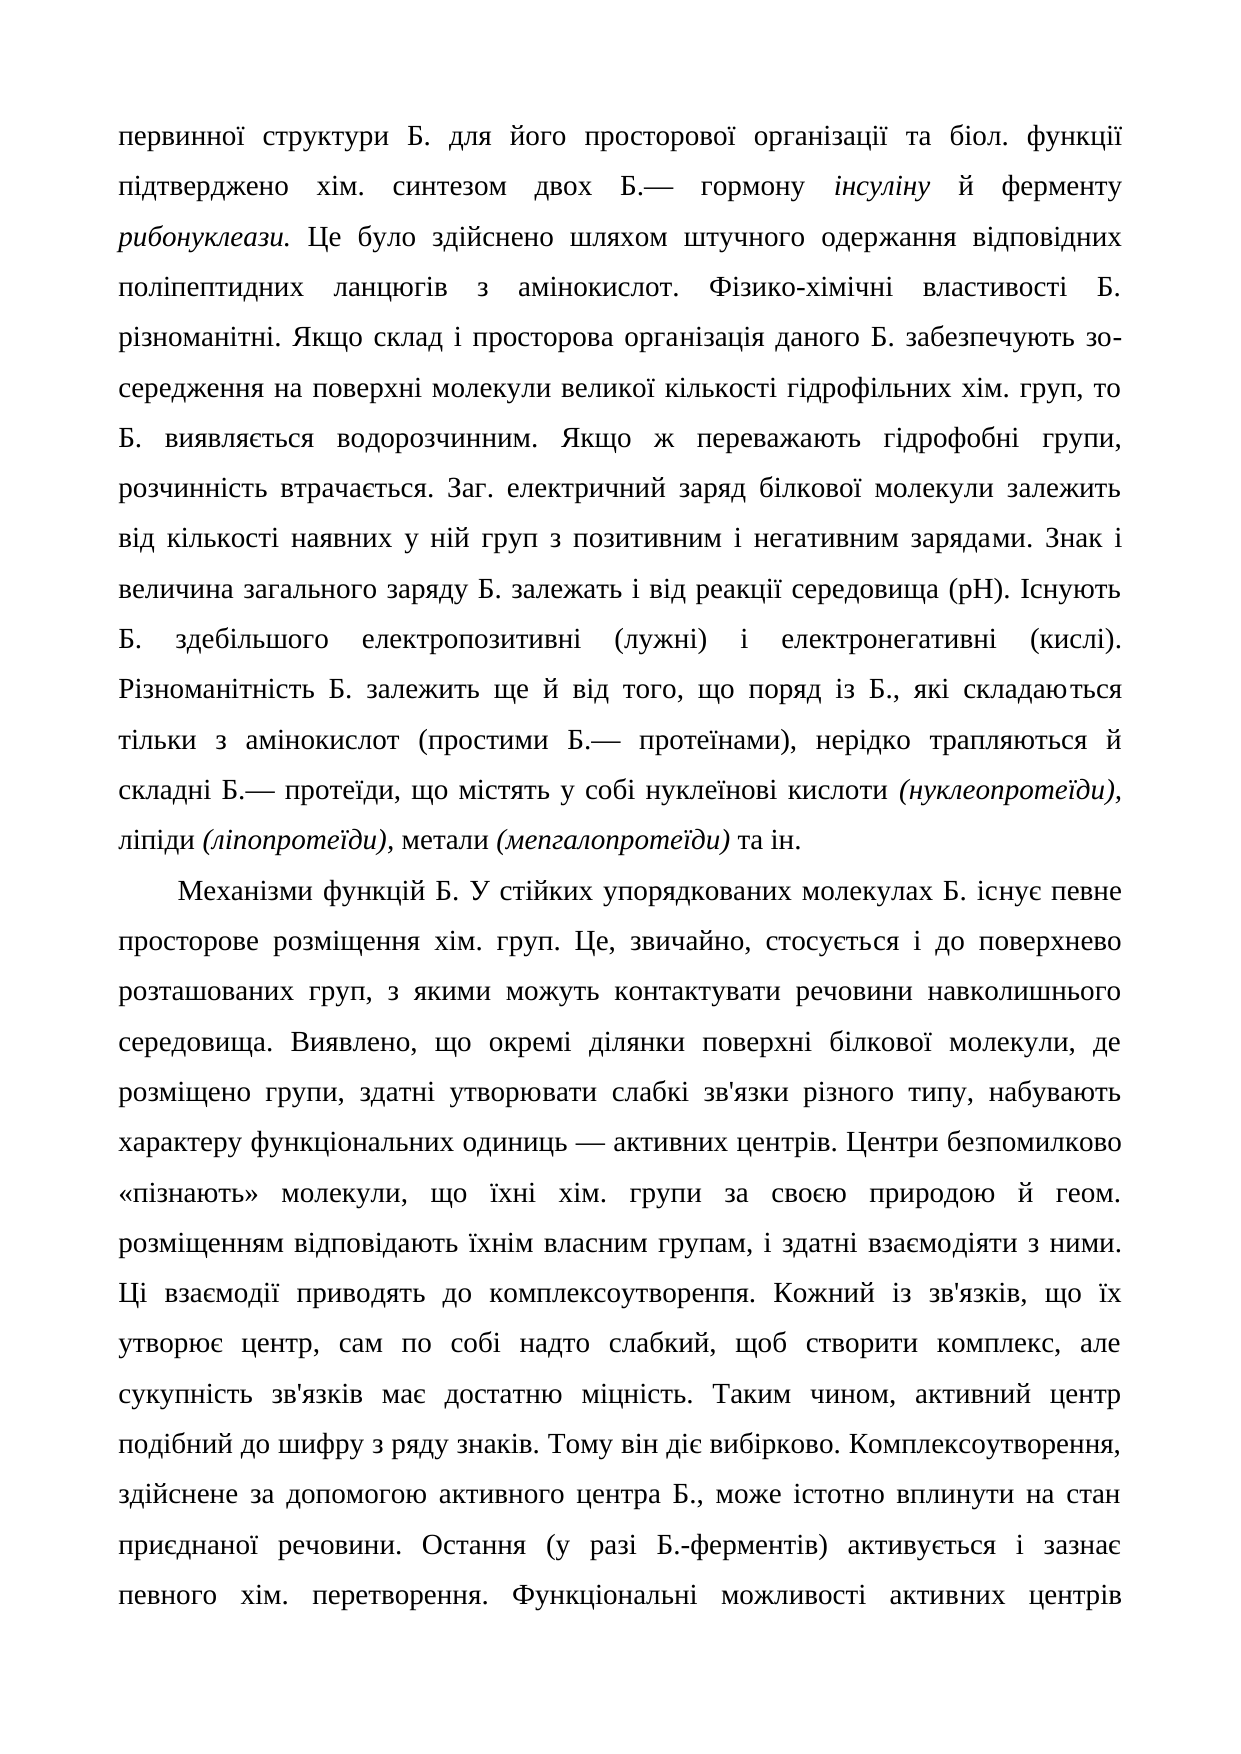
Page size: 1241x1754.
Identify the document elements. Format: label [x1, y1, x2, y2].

text [118, 873, 1122, 1611]
text [118, 118, 1122, 856]
